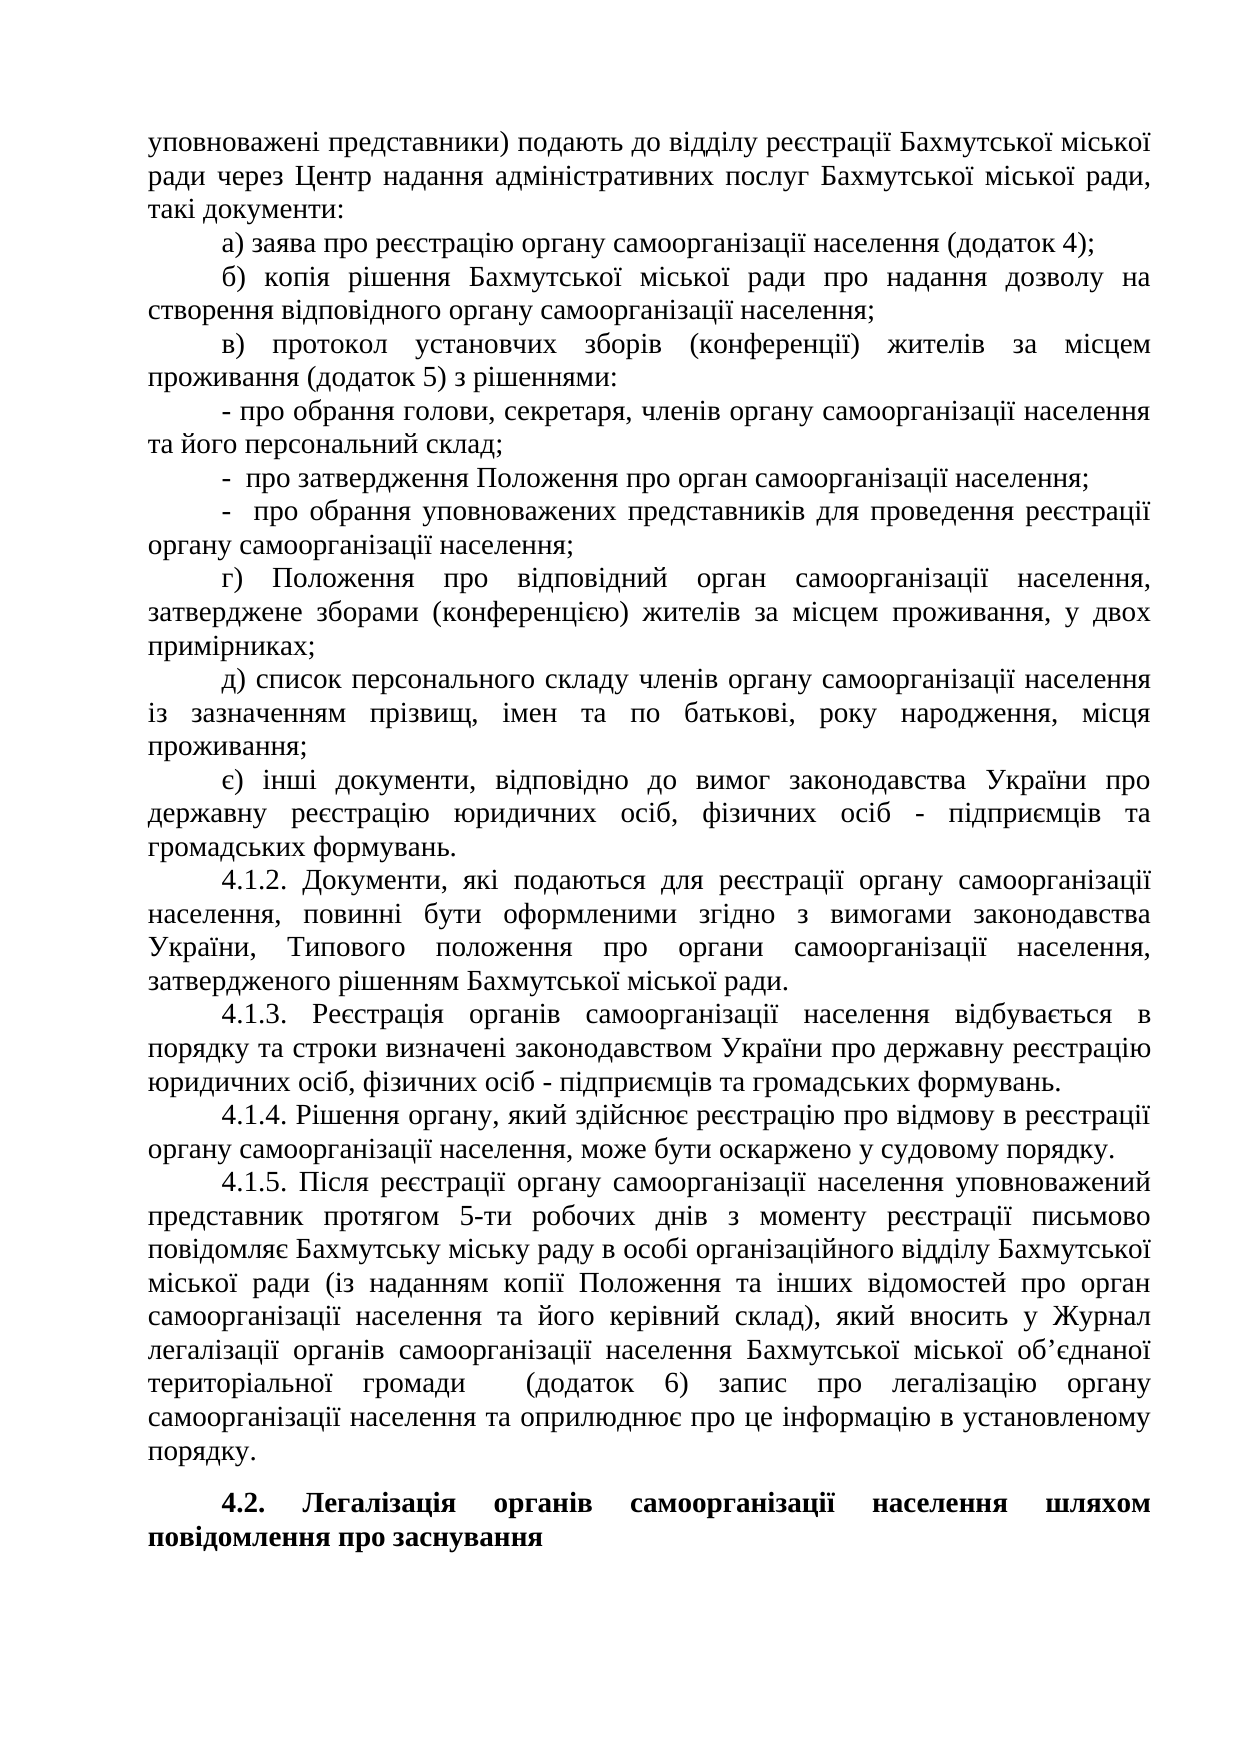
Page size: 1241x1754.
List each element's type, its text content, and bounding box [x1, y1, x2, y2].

text а) заява про реєстрацію органу самоорганізації населення (додаток 4); [148, 225, 1152, 259]
text 4.1.3. Реєстрація органів самоорганізації населення відбувається в порядку та строки визначені законодавством України про державну реєстрацію юридичних осіб, фізичних осіб - підприємців та громадських формувань. [148, 997, 1152, 1097]
text - про обрання голови, секретаря, членів органу самоорганізації населення та його персональний склад; [148, 393, 1152, 460]
text - про затвердження Положення про орган самоорганізації населення; [148, 460, 1152, 493]
text 4.1.2. Документи, які подаються для реєстрації органу самоорганізації населення, повинні бути оформленими згідно з вимогами законодавства України, Типового положення про органи самоорганізації населення, затвердженого рішенням Бахмутської міської ради. [148, 862, 1152, 997]
text є) інші документи, відповідно до вимог законодавства України про державну реєстрацію юридичних осіб, фізичних осіб - підприємців та громадських формувань. [148, 762, 1152, 862]
text 4.2. Легалізація органів самоорганізації населення шляхом повідомлення про заснування [148, 1485, 1152, 1552]
text д) список персонального складу членів органу самоорганізації населення із зазначенням прізвищ, імен та по батькові, року народження, місця проживання; [148, 661, 1152, 762]
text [148, 124, 1152, 225]
text - про обрання уповноважених представників для проведення реєстрації органу самоорганізації населення; [148, 493, 1152, 561]
text б) копія рішення Бахмутської міської ради про надання дозволу на створення відповідного органу самоорганізації населення; [148, 259, 1152, 326]
text в) протокол установчих зборів (конференції) жителів за місцем проживання (додаток 5) з рішеннями: [148, 326, 1152, 393]
text 4.1.4. Рішення органу, який здійснює реєстрацію про відмову в реєстрації органу самоорганізації населення, може бути оскаржено у судовому порядку. [148, 1097, 1152, 1164]
text 4.1.5. Після реєстрації органу самоорганізації населення уповноважений представник протягом 5-ти робочих днів з моменту реєстрації письмово повідомляє Бахмутську міську раду в особі організаційного відділу Бахмутської міської ради (із наданням копії Положення та інших відомостей про орган самоорганізації населення та його керівний склад), який вносить у Журнал легалізації органів самоорганізації населення Бахмутської міської об’єднаної територіальної громади (додаток 6) запис про легалізацію органу самоорганізації населення та оприлюднює про це інформацію в установленому порядку. [148, 1164, 1152, 1466]
text г) Положення про відповідний орган самоорганізації населення, затверджене зборами (конференцією) жителів за місцем проживання, у двох примірниках; [148, 561, 1152, 661]
